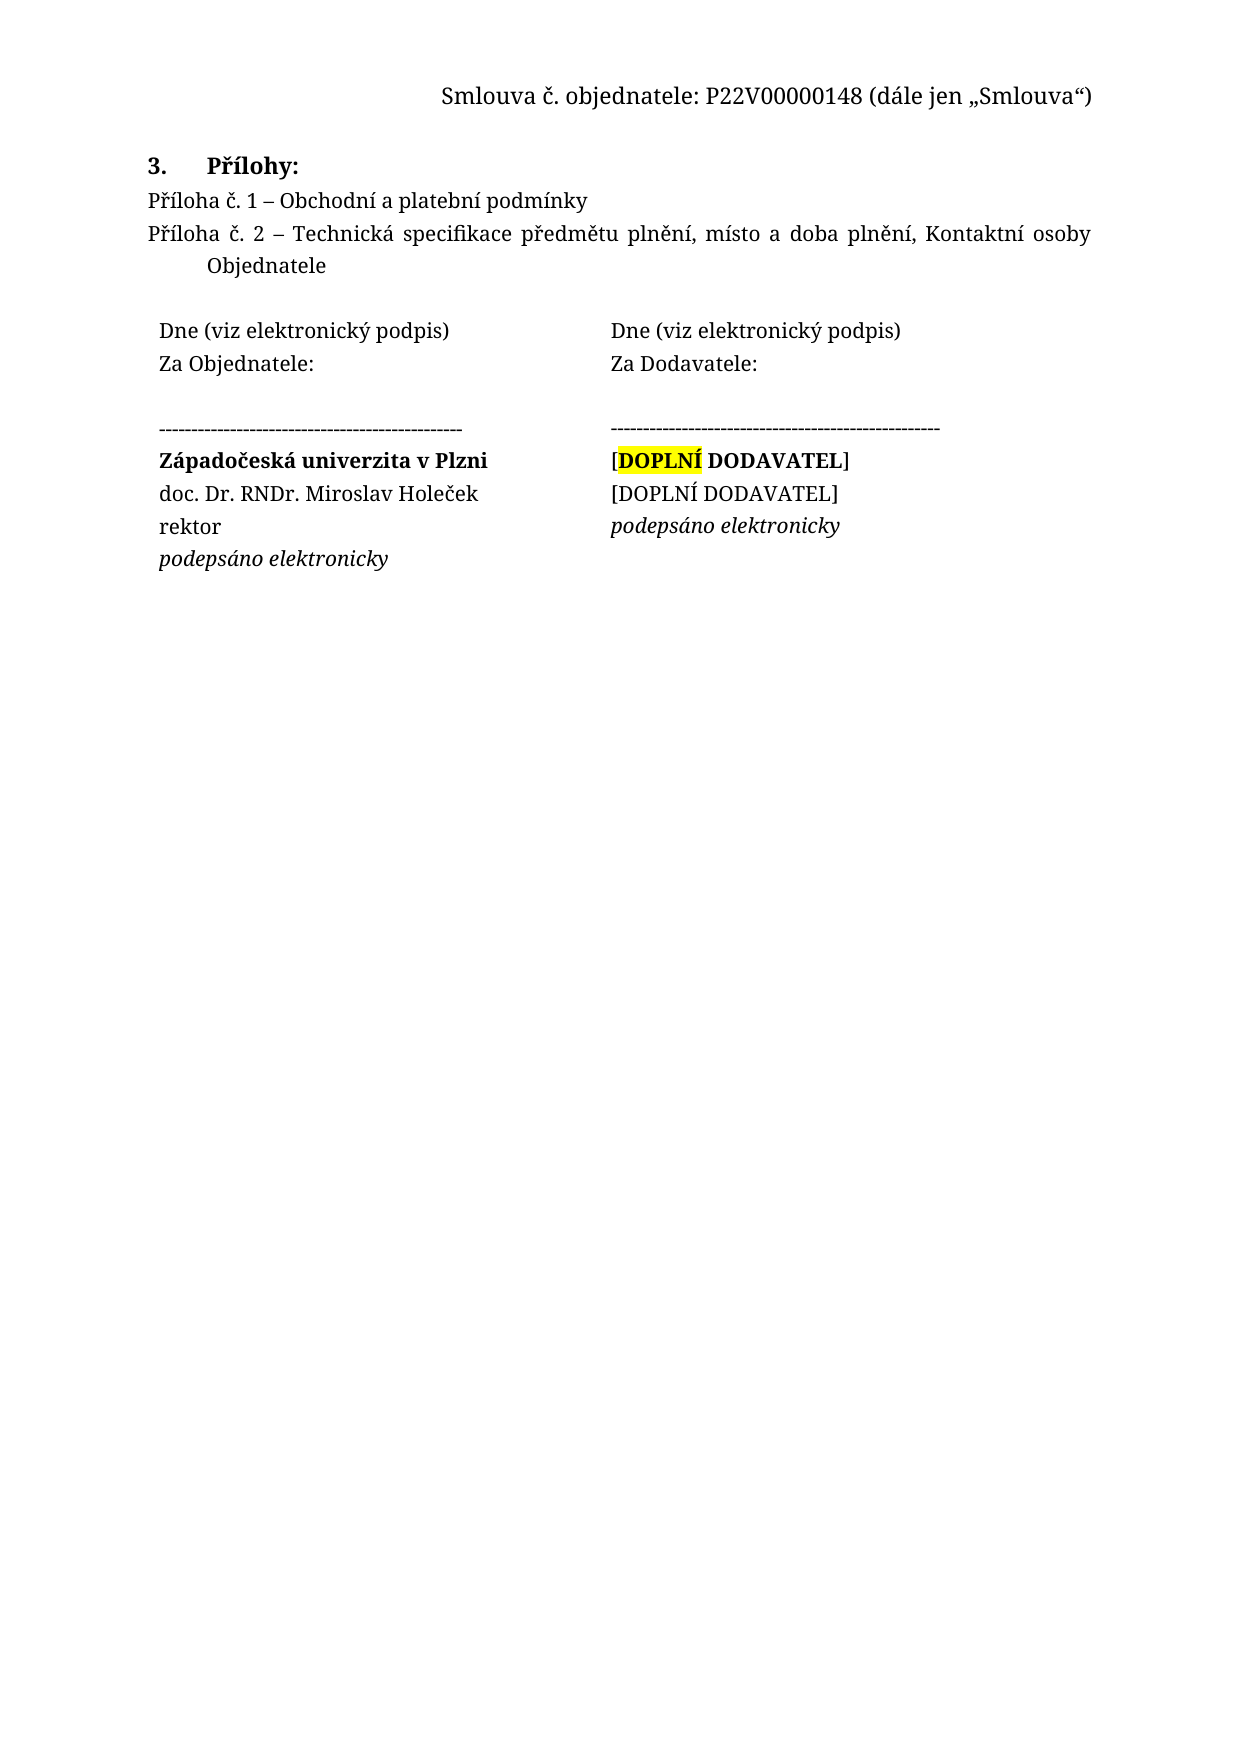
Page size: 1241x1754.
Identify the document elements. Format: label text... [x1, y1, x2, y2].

text Příloha č. 1 – Obchodní a platební podmínky [148, 186, 1093, 214]
table_header Dne (viz elektronický podpis) Za Objednatele: ----------------------------------------------- Západočeská univerzita v Plzni doc. Dr. RNDr. Miroslav Holeček rektor podepsáno elektronicky [148, 316, 599, 577]
table_header Dne (viz elektronický podpis) Za Dodavatele: --------------------------------------------------- [DOPLNÍ DODAVATEL] [DOPLNÍ DODAVATEL] podepsáno elektronicky [599, 316, 1051, 577]
list Přílohy: [148, 150, 1093, 181]
text Příloha č. 2 – Technická specifikace předmětu plnění, místo a doba plnění, Kontaktní osoby Objednatele [148, 219, 1093, 280]
